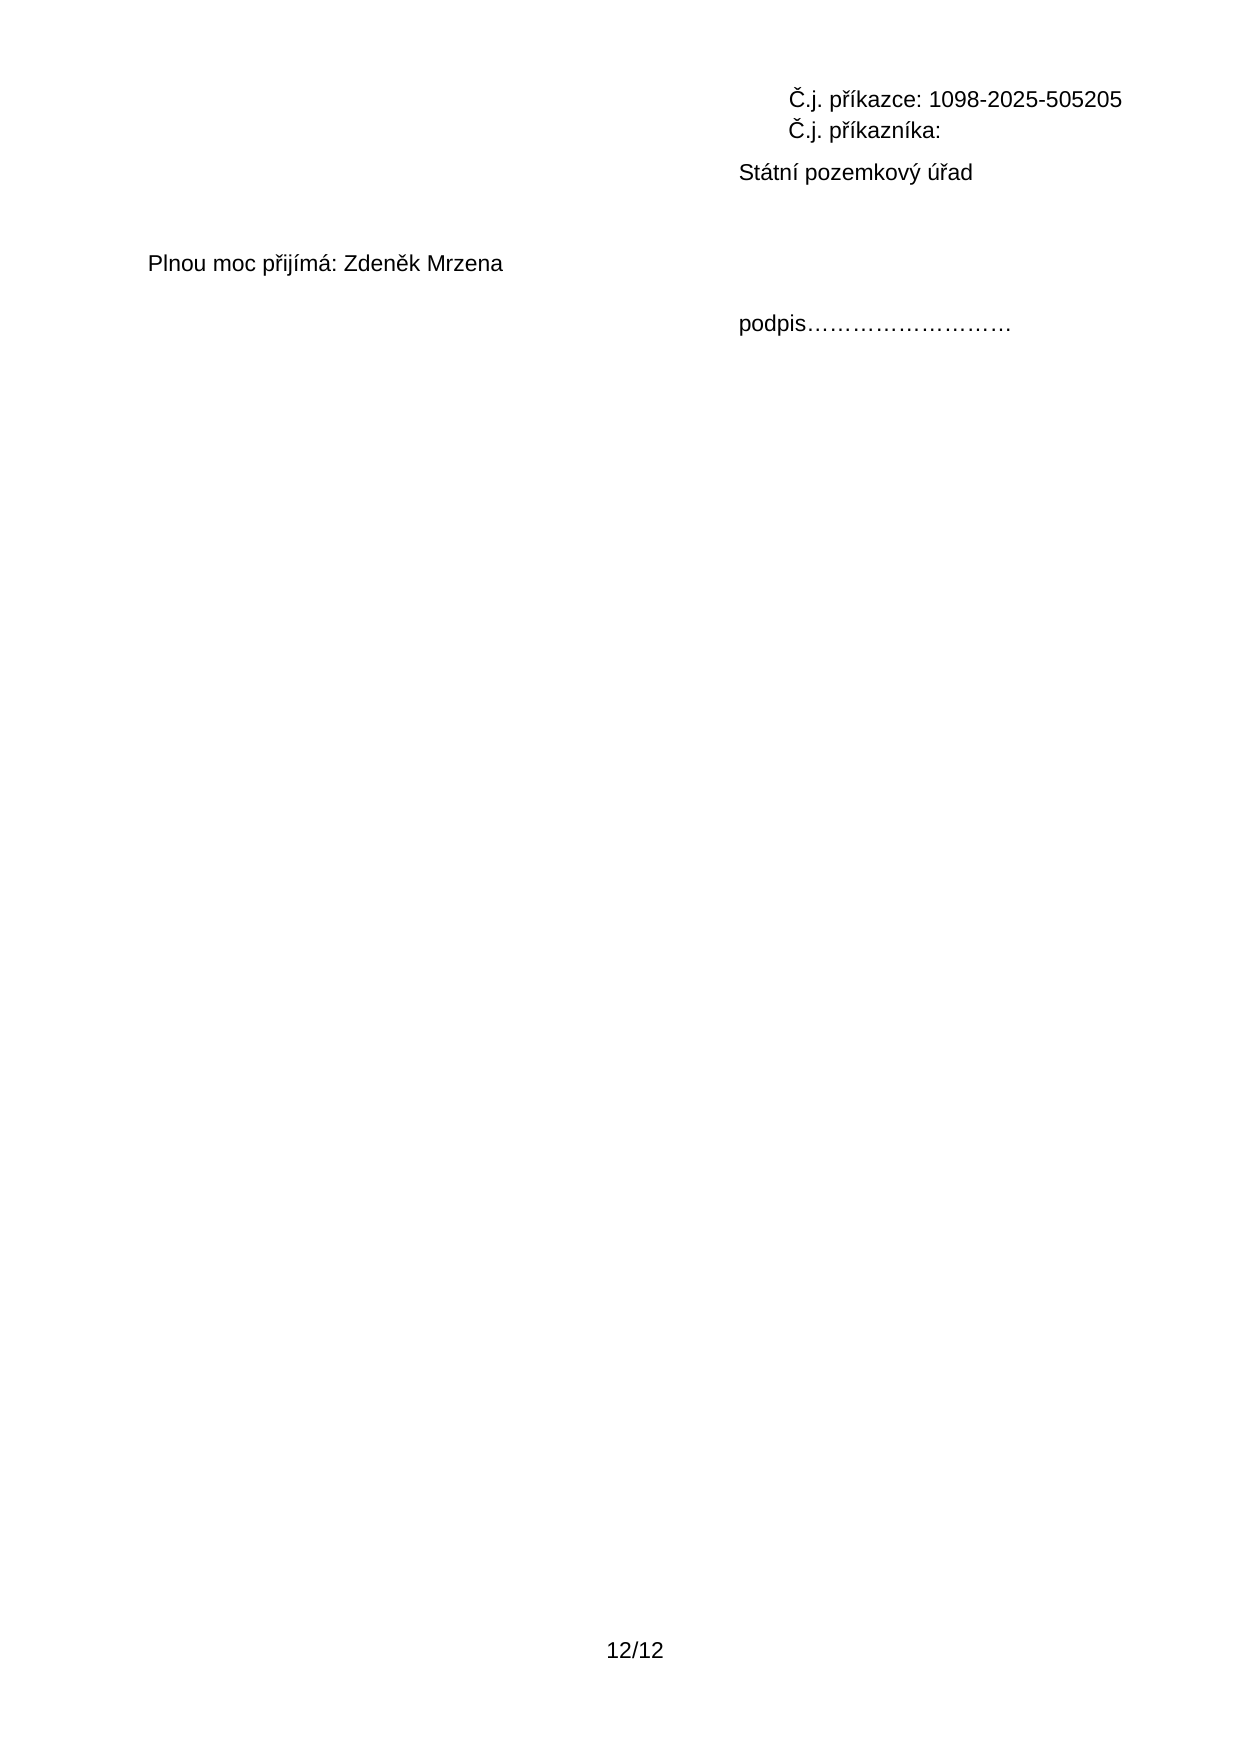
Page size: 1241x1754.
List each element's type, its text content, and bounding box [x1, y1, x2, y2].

text Plnou moc přijímá: Zdeněk Mrzena [148, 250, 1122, 276]
text podpis……………………… [148, 310, 1122, 337]
text Státní pozemkový úřad [148, 159, 1122, 186]
